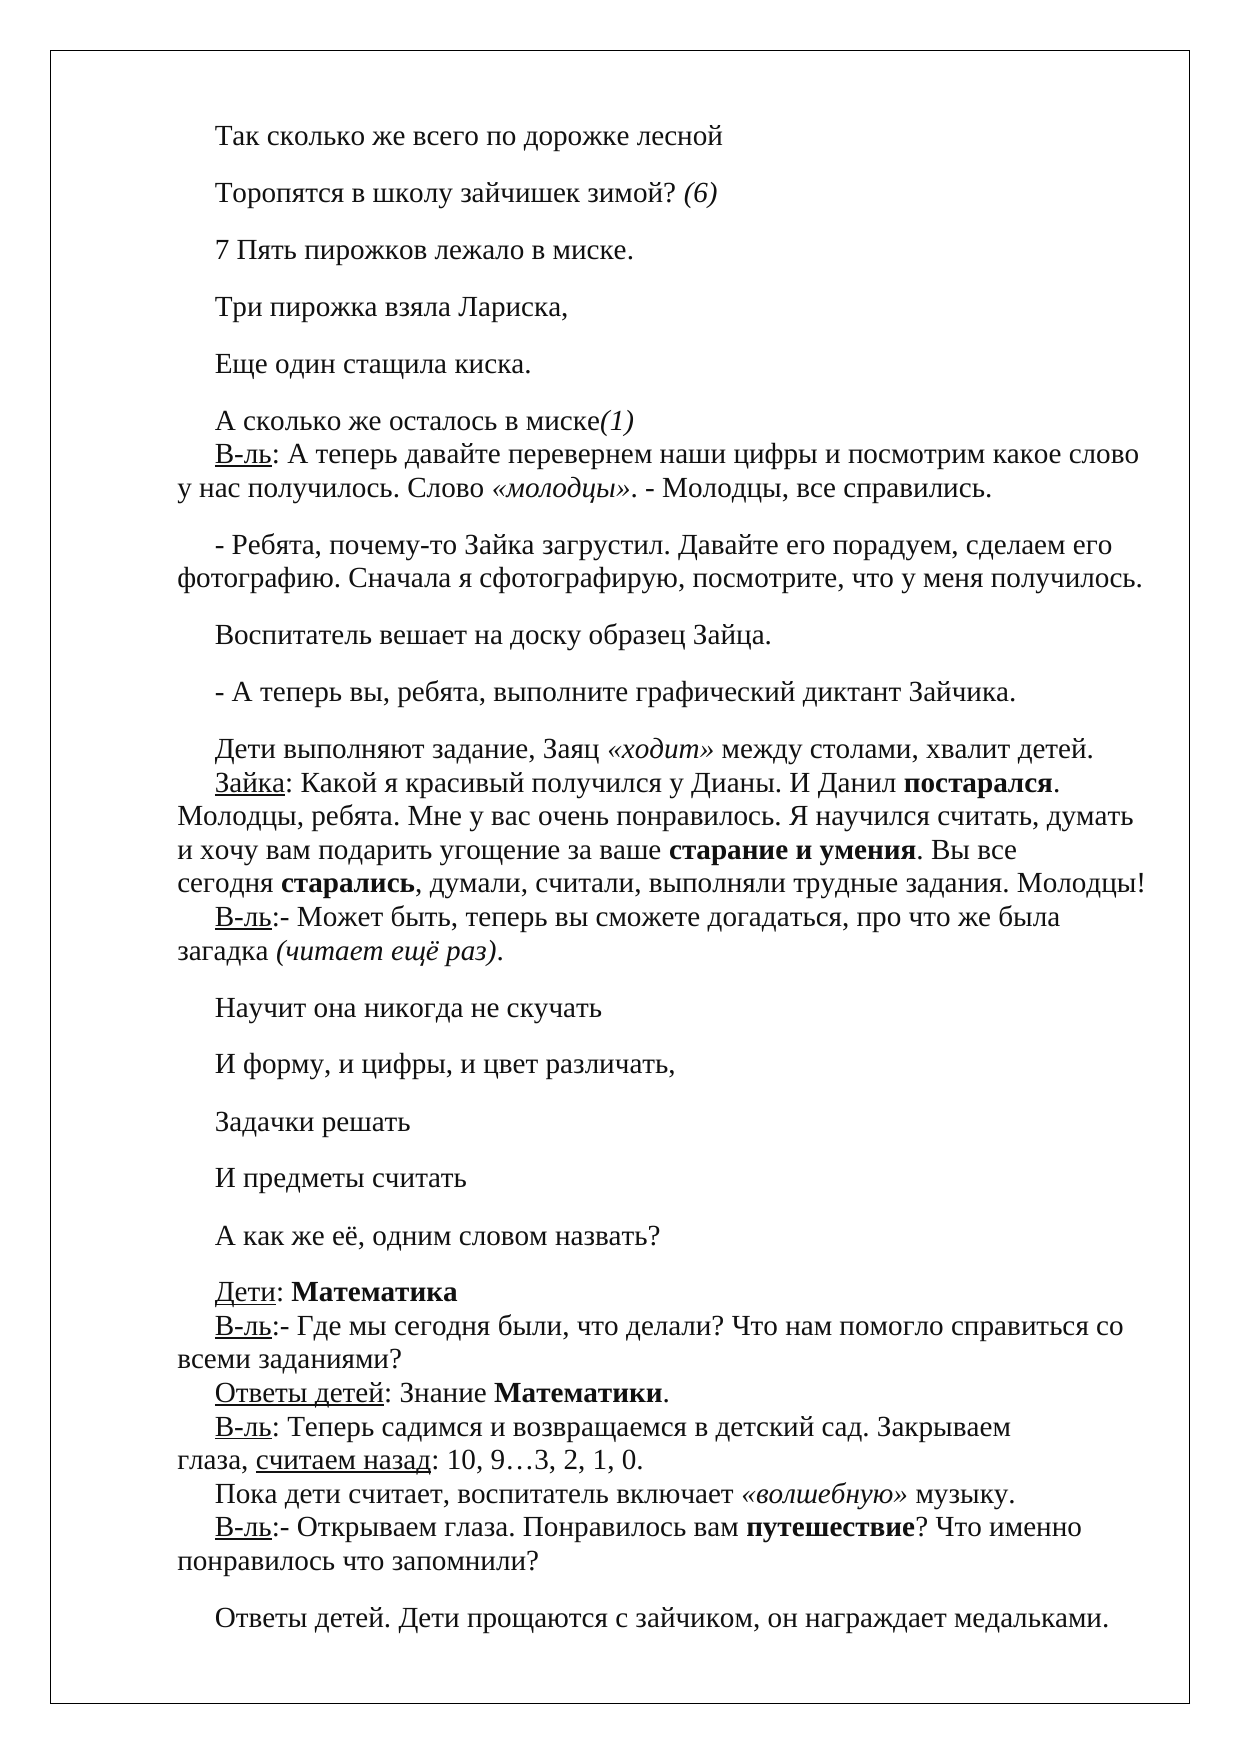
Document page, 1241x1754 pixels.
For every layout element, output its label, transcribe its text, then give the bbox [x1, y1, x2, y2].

text А как же её, одним словом назвать? [177, 1218, 1152, 1251]
text Дети: Математика [177, 1274, 1152, 1308]
text В-ль: А теперь давайте перевернем наши цифры и посмотрим какое слово у нас получилось. Слово «молодцы». - Молодцы, все справились. [177, 436, 1152, 503]
text Воспитатель вешает на доску образец Зайца. [177, 617, 1152, 651]
text В-ль:- Открываем глаза. Понравилось вам путешествие? Что именно понравилось что запомнили? [177, 1509, 1152, 1576]
text А сколько же осталось в миске(1) [177, 403, 1152, 436]
text Пока дети считает, воспитатель включает «волшебную» музыку. [177, 1476, 1152, 1509]
text Задачки решать [177, 1104, 1152, 1137]
text И предметы считать [177, 1161, 1152, 1194]
text Дети выполняют задание, Заяц «ходит» между столами, хвалит детей. [177, 731, 1152, 765]
text Ответы детей. Дети прощаются с зайчиком, он награждает медальками. [177, 1600, 1152, 1633]
text Так сколько же всего по дорожке лесной [177, 118, 1152, 152]
text - А теперь вы, ребята, выполните графический диктант Зайчика. [177, 674, 1152, 708]
text В-ль:- Может быть, теперь вы сможете догадаться, про что же была загадка (читает ещё раз). [177, 899, 1152, 966]
text Торопятся в школу зайчишек зимой? (6) [177, 175, 1152, 208]
text В-ль:- Где мы сегодня были, что делали? Что нам помогло справиться со всеми заданиями? [177, 1308, 1152, 1375]
text Ответы детей: Знание Математики. [177, 1375, 1152, 1409]
text Еще один стащила киска. [177, 346, 1152, 379]
text 7 Пять пирожков лежало в миске. [177, 232, 1152, 266]
text И форму, и цифры, и цвет различать, [177, 1047, 1152, 1080]
text Три пирожка взяла Лариска, [177, 289, 1152, 322]
text Зайка: Какой я красивый получился у Дианы. И Данил постарался. Молодцы, ребята. Мне у вас очень понравилось. Я научился считать, думать и хочу вам подарить угощение за ваше старание и умения. Вы все сегодня старались, думали, считали, выполняли трудные задания. Молодцы! [177, 765, 1152, 899]
text - Ребята, почему-то Зайка загрустил. Давайте его порадуем, сделаем его фотографию. Сначала я сфотографирую, посмотрите, что у меня получилось. [177, 527, 1152, 594]
text Научит она никогда не скучать [177, 990, 1152, 1023]
text В-ль: Теперь садимся и возвращаемся в детский сад. Закрываем глаза, считаем назад: 10, 9…3, 2, 1, 0. [177, 1409, 1152, 1476]
